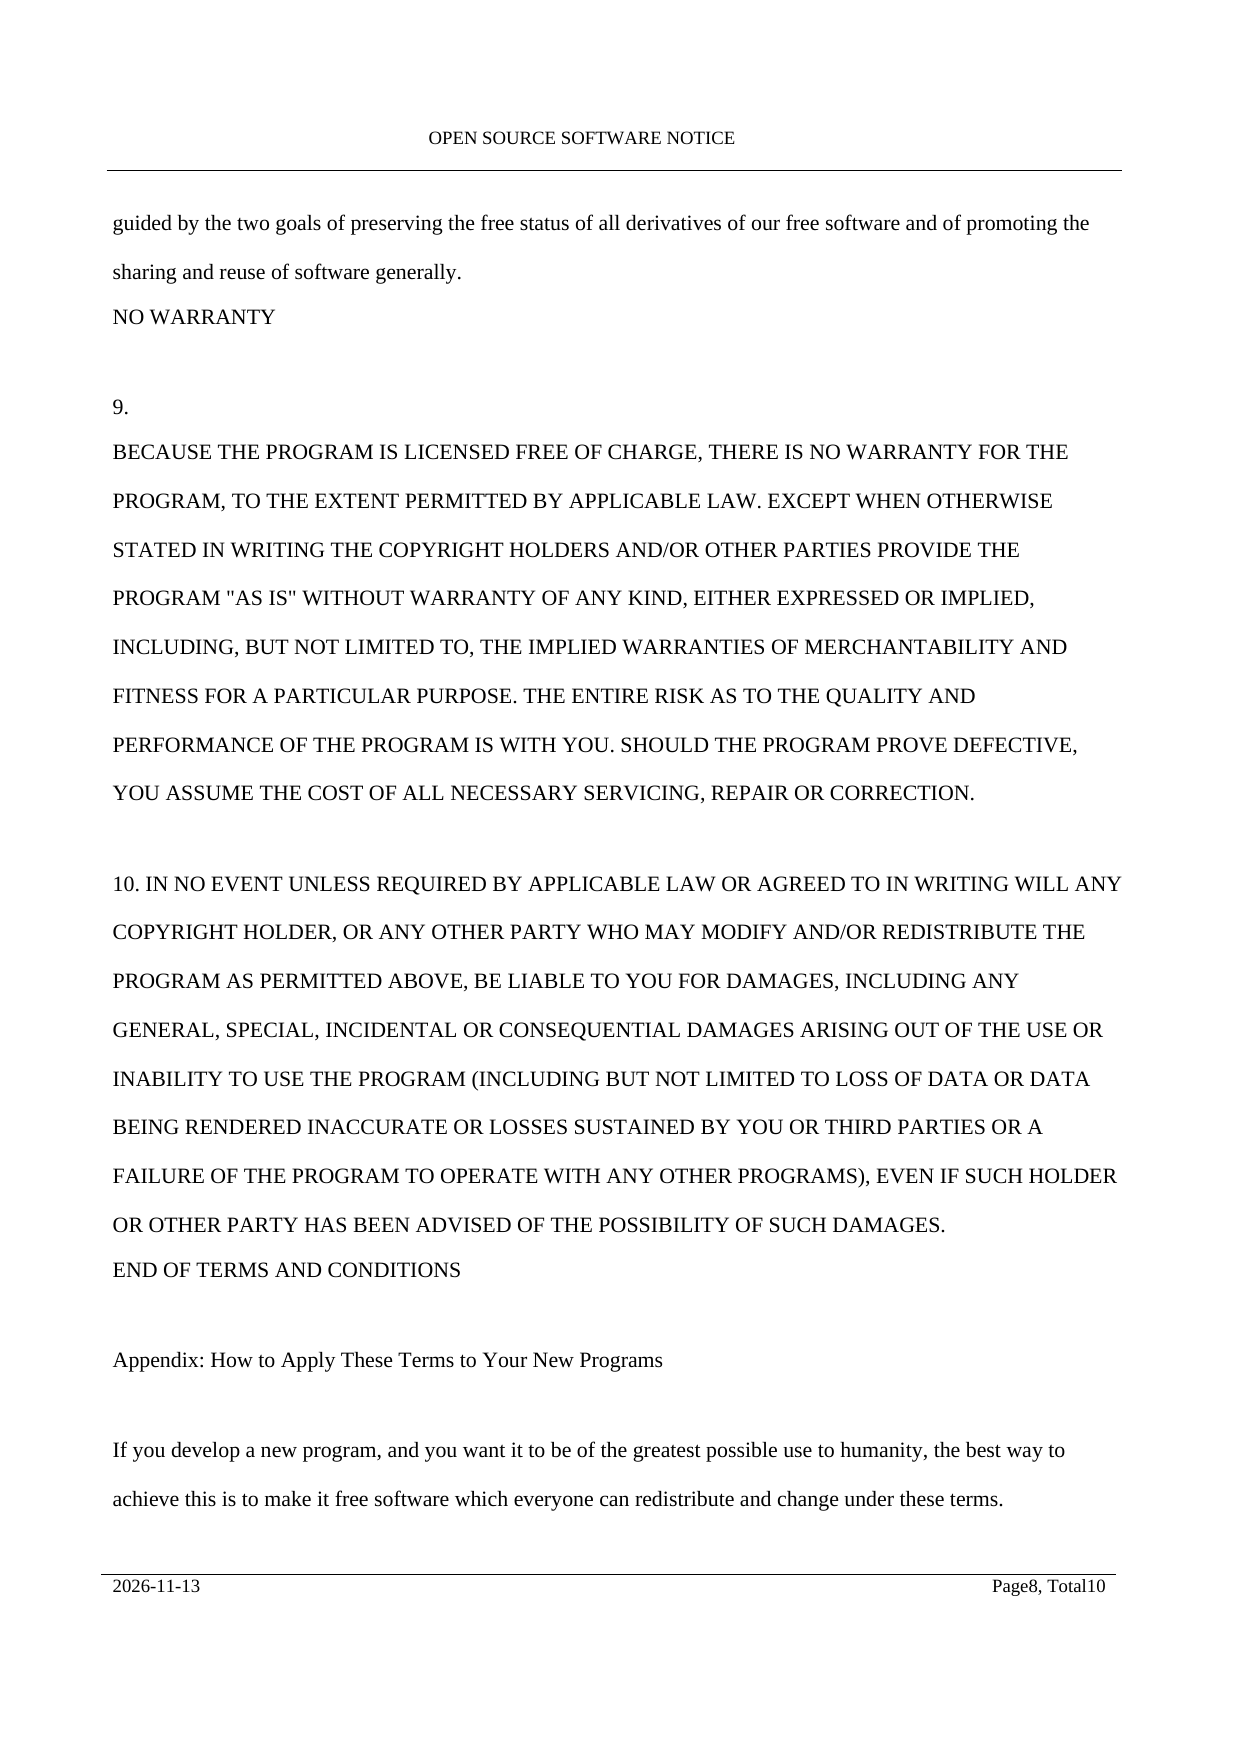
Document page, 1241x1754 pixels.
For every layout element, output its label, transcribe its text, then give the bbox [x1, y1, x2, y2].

text BECAUSE THE PROGRAM IS LICENSED FREE OF CHARGE, THERE IS NO WARRANTY FOR THE PROGRAM, TO THE EXTENT PERMITTED BY APPLICABLE LAW. EXCEPT WHEN OTHERWISE STATED IN WRITING THE COPYRIGHT HOLDERS AND/OR OTHER PARTIES PROVIDE THE PROGRAM "AS IS" WITHOUT WARRANTY OF ANY KIND, EITHER EXPRESSED OR IMPLIED, INCLUDING, BUT NOT LIMITED TO, THE IMPLIED WARRANTIES OF MERCHANTABILITY AND FITNESS FOR A PARTICULAR PURPOSE. THE ENTIRE RISK AS TO THE QUALITY AND PERFORMANCE OF THE PROGRAM IS WITH YOU. SHOULD THE PROGRAM PROVE DEFECTIVE, YOU ASSUME THE COST OF ALL NECESSARY SERVICING, REPAIR OR CORRECTION. [112, 436, 1128, 809]
text NO WARRANTY [112, 300, 1128, 333]
text Appendix: How to Apply These Terms to Your New Programs [112, 1343, 1128, 1376]
text If you develop a new program, and you want it to be of the greatest possible use to humanity, the best way to achieve this is to make it free software which everyone can redistribute and change under these terms. [112, 1434, 1128, 1515]
text 9. [112, 390, 1128, 423]
text 10. IN NO EVENT UNLESS REQUIRED BY APPLICABLE LAW OR AGREED TO IN WRITING WILL ANY COPYRIGHT HOLDER, OR ANY OTHER PARTY WHO MAY MODIFY AND/OR REDISTRIBUTE THE PROGRAM AS PERMITTED ABOVE, BE LIABLE TO YOU FOR DAMAGES, INCLUDING ANY GENERAL, SPECIAL, INCIDENTAL OR CONSEQUENTIAL DAMAGES ARISING OUT OF THE USE OR INABILITY TO USE THE PROGRAM (INCLUDING BUT NOT LIMITED TO LOSS OF DATA OR DATA BEING RENDERED INACCURATE OR LOSSES SUSTAINED BY YOU OR THIRD PARTIES OR A FAILURE OF THE PROGRAM TO OPERATE WITH ANY OTHER PROGRAMS), EVEN IF SUCH HOLDER OR OTHER PARTY HAS BEEN ADVISED OF THE POSSIBILITY OF SUCH DAMAGES. [112, 867, 1128, 1241]
text END OF TERMS AND CONDITIONS [112, 1253, 1128, 1286]
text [112, 206, 1128, 288]
